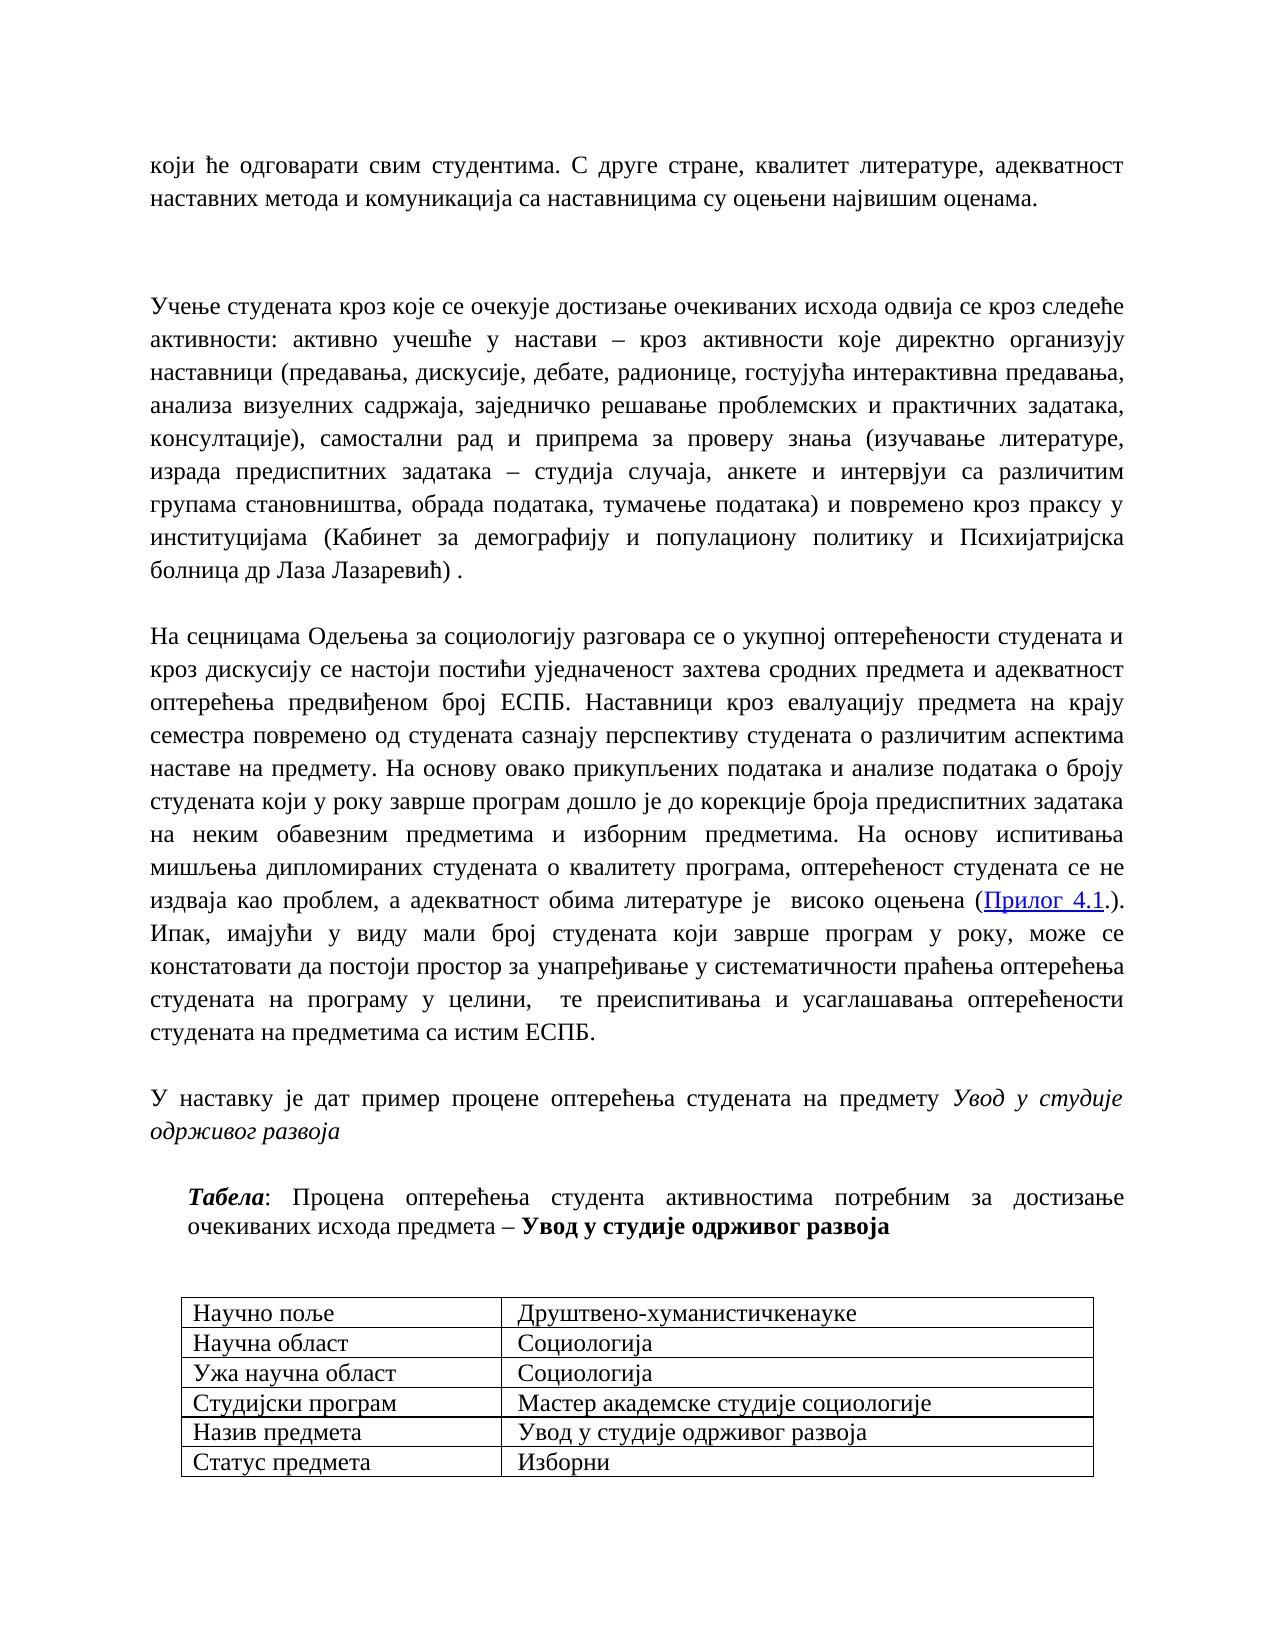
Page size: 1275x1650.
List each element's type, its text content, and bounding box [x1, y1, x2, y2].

table_cell Социологија [502, 1358, 1093, 1387]
table_cell Социологија [502, 1328, 1093, 1357]
text Табела: Процена оптерећења студента активностима потребним за достизање очекиваних исхода предмета – Увод у студије одрживог развоја [187, 1182, 1125, 1240]
text Учење студената кроз које се очекује достизање очекиваних исхода одвија се кроз следеће активности: активно учешће у настави – кроз активности које директно организују наставници (предавања, дискусије, дебате, радионице, гостујућа интерактивна предавања, анализа визуелних садржаја, заједничко решавање проблемских и практичних задатака, консултације), самостални рад и припрема за проверу знања (изучавање литературе, израда предиспитних задатака – студија случаја, анкете и интервјуи са различитим групама становништва, обрада података, тумачење података) и повремено кроз праксу у институцијама (Кабинет за демографију и популациону политику и Психијатријска болница др Лаза Лазаревић) . [150, 291, 1125, 584]
table_cell Мастер академске студије социологије [502, 1388, 1093, 1416]
table_cell Ужа научна област [182, 1358, 501, 1387]
table_header Друштвено-хуманистичкенауке [502, 1298, 1093, 1327]
table_cell Студијски програм [182, 1388, 501, 1416]
table_cell Назив предмета [182, 1418, 501, 1446]
table_cell Статус предмета [182, 1447, 501, 1476]
table_cell Увод у студије одрживог развоја [502, 1418, 1093, 1446]
table_header Научно поље [182, 1298, 501, 1327]
text На сецницама Одељења за социологију разговара се о укупној оптерећености студената и кроз дискусију се настоји постићи уједначеност захтева сродних предмета и адекватност оптерећења предвиђеном број ЕСПБ. Наставници кроз евалуацију предмета на крају семестра повремено од студената сазнају перспективу студената о различитим аспектима наставе на предмету. На основу овако прикупљених података и анализе података о броју студената који у року заврше програм дошло је до корекције броја предиспитних задатака на неким обавезним предметима и изборним предметима. На основу испитивања мишљења дипломираних студената о квалитету програма, оптерећеност студената се не издваја као проблем, а адекватност обима литературе је високо оцењена (Прилог 4.1.). Ипак, имајући у виду мали број студената који заврше програм у року, може се констатовати да постоји простор за унапређивање у систематичности праћења оптерећења студената на програму у целини, те преиспитивања и усаглашавања оптерећености студената на предметима са истим ЕСПБ. [150, 621, 1125, 1046]
table_cell Научна област [182, 1328, 501, 1357]
text У наставку је дат пример процене оптерећења студената на предмету Увод у студије одрживог развоја [150, 1083, 1125, 1145]
table_cell Изборни [502, 1447, 1093, 1476]
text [150, 150, 1125, 212]
